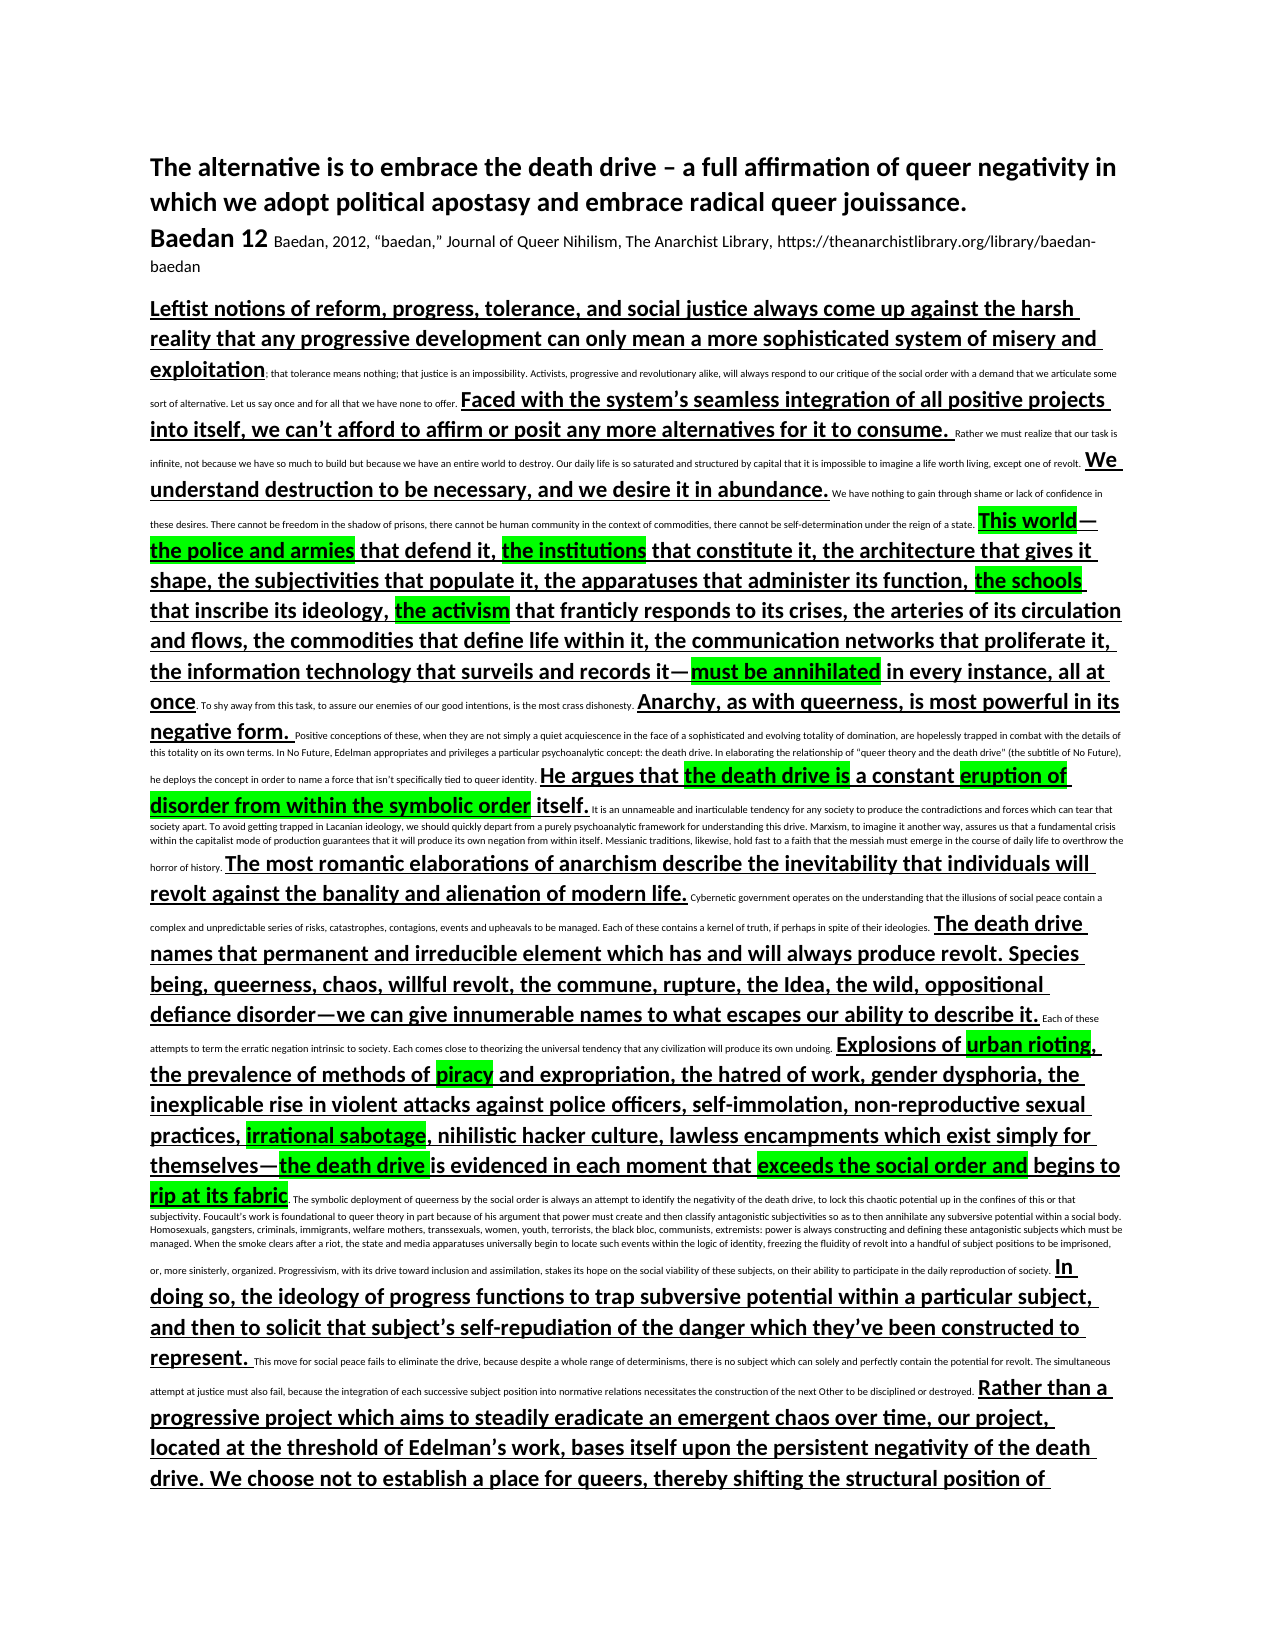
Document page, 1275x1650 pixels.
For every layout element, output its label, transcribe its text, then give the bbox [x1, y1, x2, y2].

subtitle The alternative is to embrace the death drive – a full affirmation of queer negativity in which we adopt political apostasy and embrace radical queer jouissance. [150, 150, 1125, 219]
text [150, 294, 1125, 1492]
text Baedan 12 Baedan, 2012, “baedan,” Journal of Queer Nihilism, The Anarchist Library, https://theanarchistlibrary.org/library/baedan-baedan [150, 221, 1125, 276]
